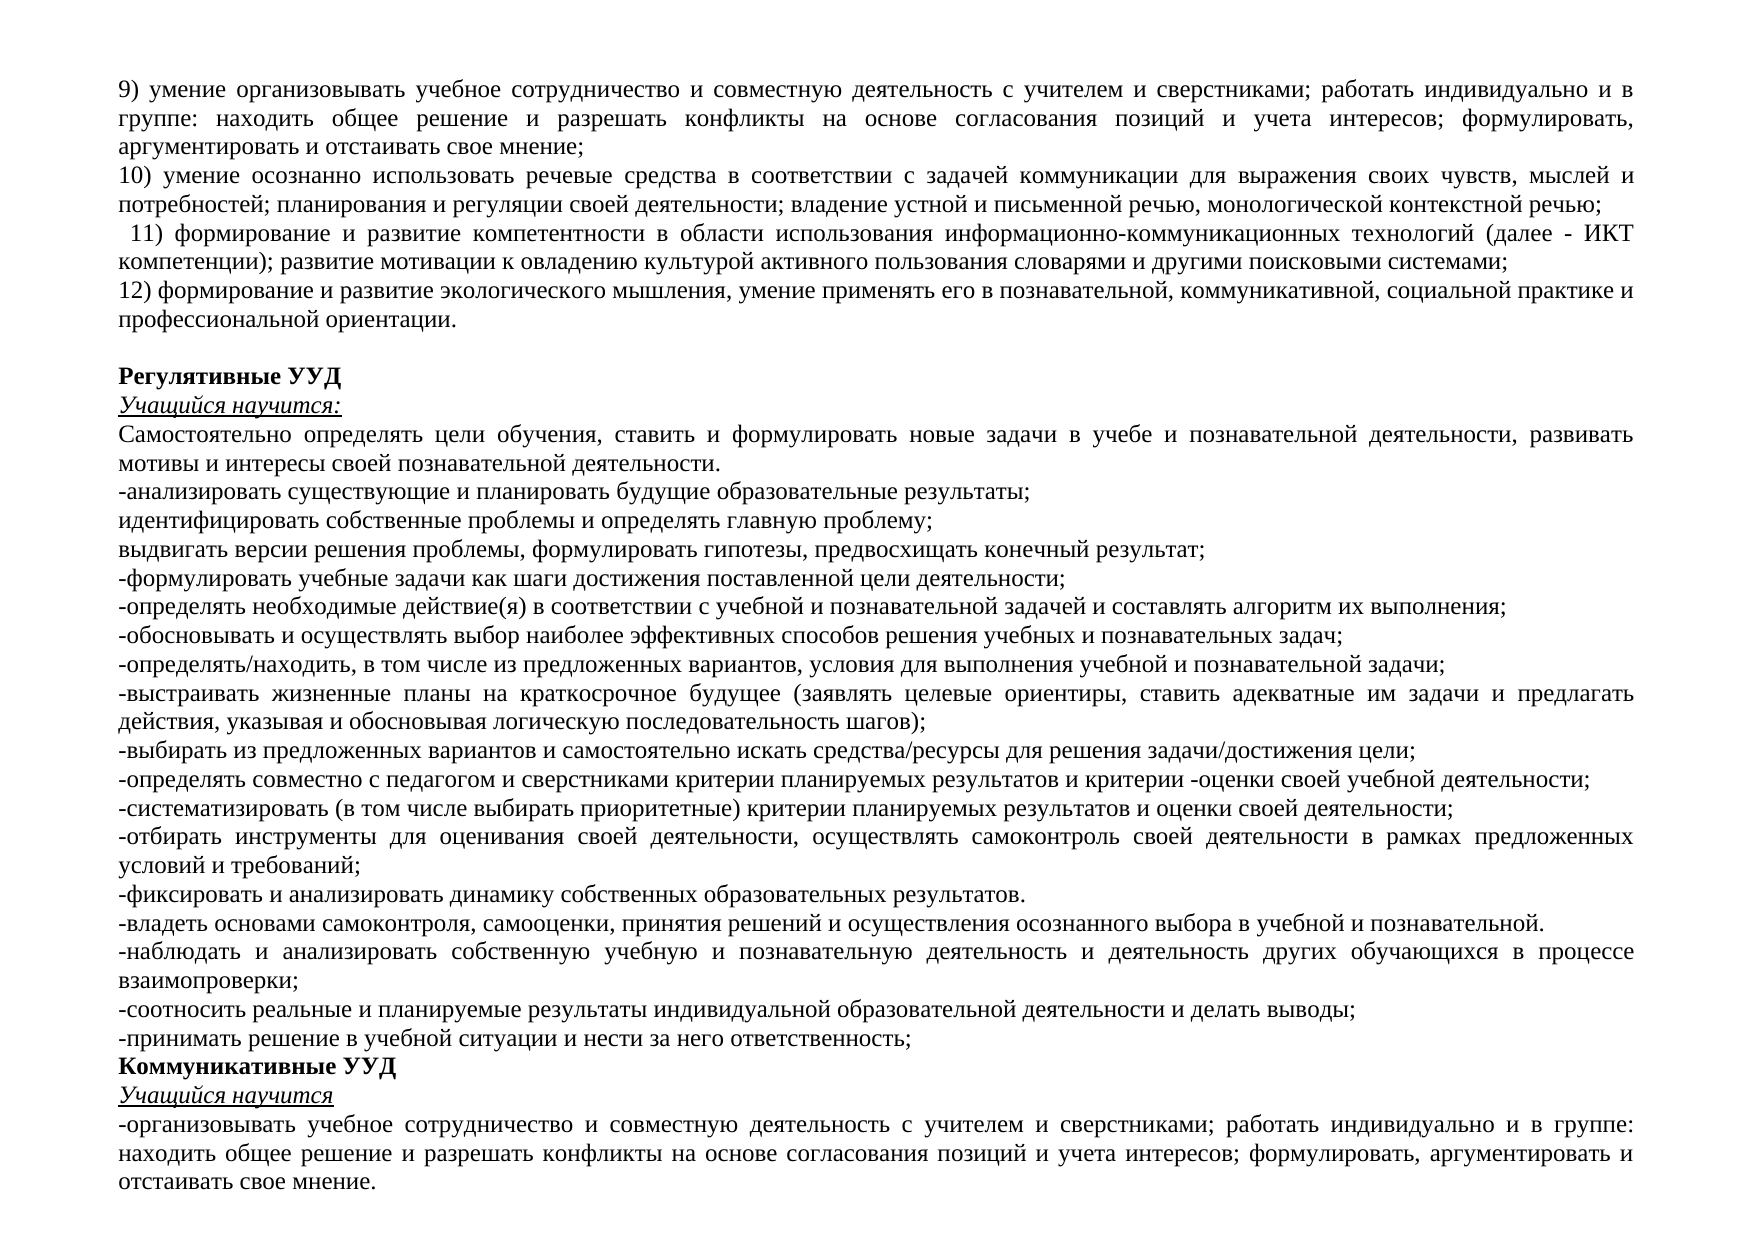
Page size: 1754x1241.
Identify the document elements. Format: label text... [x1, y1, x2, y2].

text -определять/находить, в том числе из предложенных вариантов, условия для выполнения учебной и познавательной задачи; [118, 649, 1636, 678]
text Регулятивные УУД [118, 361, 1636, 390]
text выдвигать версии решения проблемы, формулировать гипотезы, предвосхищать конечный результат; [118, 534, 1636, 563]
text -наблюдать и анализировать собственную учебную и познавательную деятельность и деятельность других обучающихся в процессе взаимопроверки; [118, 936, 1636, 994]
text -определять необходимые действие(я) в соответствии с учебной и познавательной задачей и составлять алгоритм их выполнения; [118, 591, 1636, 620]
text 12) формирование и развитие экологического мышления, умение применять его в познавательной, коммуникативной, социальной практике и профессиональной ориентации. [118, 275, 1636, 333]
text Учащийся научится: [118, 390, 1636, 419]
text Коммуникативные УУД [118, 1051, 1636, 1080]
text -определять совместно с педагогом и сверстниками критерии планируемых результатов и критерии -оценки своей учебной деятельности; [118, 764, 1636, 793]
text идентифицировать собственные проблемы и определять главную проблему; [118, 505, 1636, 534]
text Учащийся научится [118, 1080, 1636, 1109]
text -обосновывать и осуществлять выбор наиболее эффективных способов решения учебных и познавательных задач; [118, 620, 1636, 649]
text 9) умение организовывать учебное сотрудничество и совместную деятельность с учителем и сверстниками; работать индивидуально и в группе: находить общее решение и разрешать конфликты на основе согласования позиций и учета интересов; формулировать, аргументировать и отстаивать свое мнение; [118, 74, 1636, 160]
text -фиксировать и анализировать динамику собственных образовательных результатов. [118, 879, 1636, 908]
text -владеть основами самоконтроля, самооценки, принятия решений и осуществления осознанного выбора в учебной и познавательной. [118, 908, 1636, 936]
text -формулировать учебные задачи как шаги достижения поставленной цели деятельности; [118, 563, 1636, 591]
text -выбирать из предложенных вариантов и самостоятельно искать средства/ресурсы для решения задачи/достижения цели; [118, 735, 1636, 764]
text -анализировать существующие и планировать будущие образовательные результаты; [118, 476, 1636, 505]
text -соотносить реальные и планируемые результаты индивидуальной образовательной деятельности и делать выводы; [118, 994, 1636, 1023]
text 11) формирование и развитие компетентности в области использования информационно-коммуникационных технологий (далее - ИКТ компетенции); развитие мотивации к овладению культурой активного пользования словарями и другими поисковыми системами; [118, 218, 1636, 275]
text -принимать решение в учебной ситуации и нести за него ответственность; [118, 1023, 1636, 1051]
text -отбирать инструменты для оценивания своей деятельности, осуществлять самоконтроль своей деятельности в рамках предложенных условий и требований; [118, 821, 1636, 879]
text -выстраивать жизненные планы на краткосрочное будущее (заявлять целевые ориентиры, ставить адекватные им задачи и предлагать действия, указывая и обосновывая логическую последовательность шагов); [118, 678, 1636, 735]
text -систематизировать (в том числе выбирать приоритетные) критерии планируемых результатов и оценки своей деятельности; [118, 793, 1636, 821]
text 10) умение осознанно использовать речевые средства в соответствии с задачей коммуникации для выражения своих чувств, мыслей и потребностей; планирования и регуляции своей деятельности; владение устной и письменной речью, монологической контекстной речью; [118, 160, 1636, 218]
text -организовывать учебное сотрудничество и совместную деятельность с учителем и сверстниками; работать индивидуально и в группе: находить общее решение и разрешать конфликты на основе согласования позиций и учета интересов; формулировать, аргументировать и отстаивать свое мнение. [118, 1109, 1636, 1195]
text Самостоятельно определять цели обучения, ставить и формулировать новые задачи в учебе и познавательной деятельности, развивать мотивы и интересы своей познавательной деятельности. [118, 419, 1636, 476]
